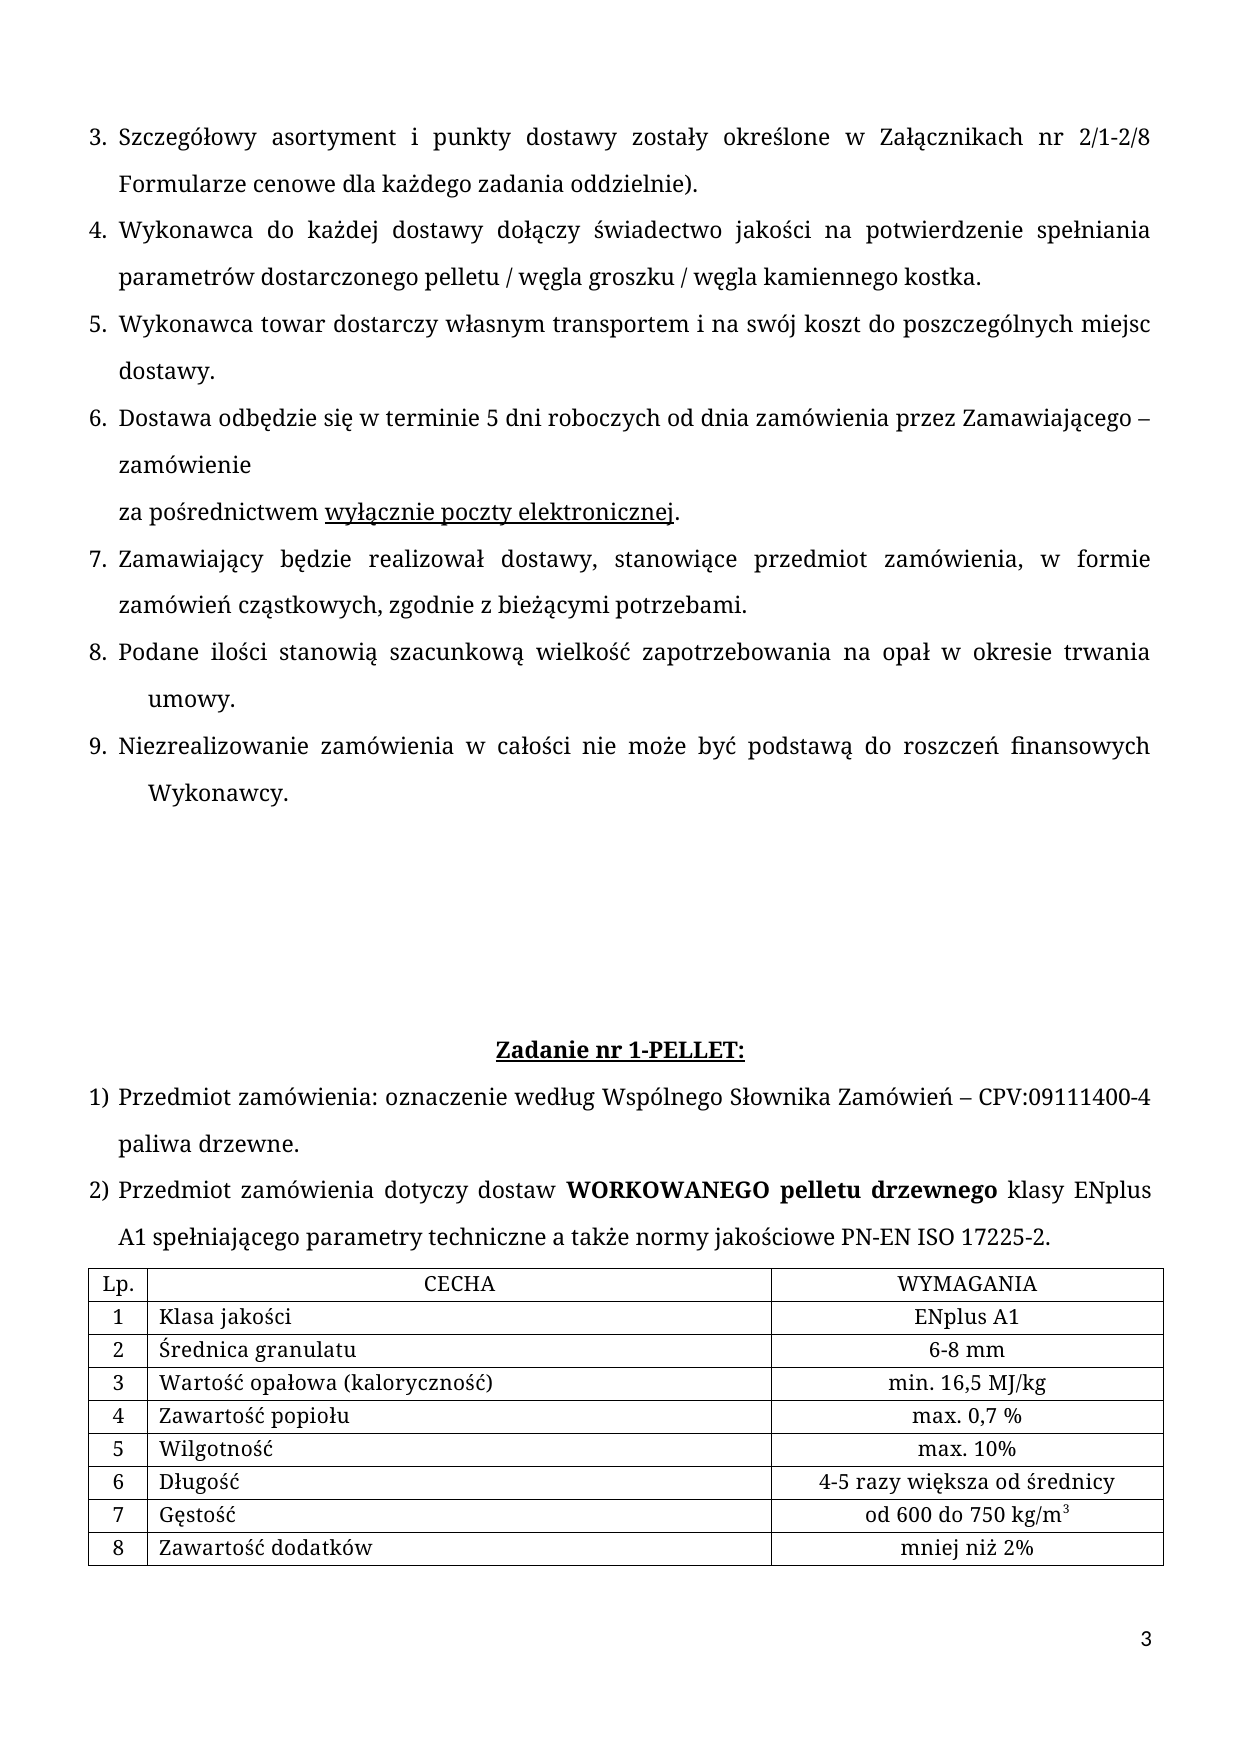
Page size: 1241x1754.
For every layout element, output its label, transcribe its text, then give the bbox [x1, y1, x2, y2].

list Dostawa odbędzie się w terminie 5 dni roboczych od dnia zamówienia przez Zamawiającego – zamówienie za pośrednictwem wyłącznie poczty elektronicznej. [89, 402, 1152, 527]
table_cell 2 [89, 1335, 147, 1367]
list Przedmiot zamówienia: oznaczenie według Wspólnego Słownika Zamówień – CPV:09111400-4 paliwa drzewne. [89, 1081, 1152, 1159]
list Zamawiający będzie realizował dostawy, stanowiące przedmiot zamówienia, w formie zamówień cząstkowych, zgodnie z bieżącymi potrzebami. [89, 543, 1152, 621]
table_header WYMAGANIA [772, 1269, 1163, 1301]
table_cell Wartość opałowa (kaloryczność) [148, 1368, 771, 1400]
table_cell 6-8 mm [772, 1335, 1163, 1367]
list Szczegółowy asortyment i punkty dostawy zostały określone w Załącznikach nr 2/1-2/8 Formularze cenowe dla każdego zadania oddzielnie). [89, 121, 1152, 199]
table_cell 4 [89, 1401, 147, 1433]
table_cell max. 10% [772, 1434, 1163, 1466]
list Podane ilości stanowią szacunkową wielkość zapotrzebowania na opał w okresie trwania umowy. [89, 636, 1152, 714]
table_cell 6 [89, 1467, 147, 1499]
table_header Lp. [89, 1269, 147, 1301]
table_cell ENplus A1 [772, 1302, 1163, 1334]
list Przedmiot zamówienia dotyczy dostaw WORKOWANEGO pelletu drzewnego klasy ENplus A1 spełniającego parametry techniczne a także normy jakościowe PN-EN ISO 17225-2. [89, 1174, 1152, 1252]
list Wykonawca towar dostarczy własnym transportem i na swój koszt do poszczególnych miejsc dostawy. [89, 308, 1152, 386]
list Niezrealizowanie zamówienia w całości nie może być podstawą do roszczeń finansowych Wykonawcy. [89, 730, 1152, 808]
table_cell 1 [89, 1302, 147, 1334]
table_cell Długość [148, 1467, 771, 1499]
table_cell od 600 do 750 kg/m3 [772, 1500, 1163, 1532]
table_cell Zawartość dodatków [148, 1533, 771, 1565]
table_header CECHA [148, 1269, 771, 1301]
list Wykonawca do każdej dostawy dołączy świadectwo jakości na potwierdzenie spełniania parametrów dostarczonego pelletu / węgla groszku / węgla kamiennego kostka. [89, 214, 1152, 293]
table_cell 3 [89, 1368, 147, 1400]
table_cell Średnica granulatu [148, 1335, 771, 1367]
table_cell min. 16,5 MJ/kg [772, 1368, 1163, 1400]
table_cell mniej niż 2% [772, 1533, 1163, 1565]
table_cell Zawartość popiołu [148, 1401, 771, 1433]
text Zadanie nr 1-PELLET: [89, 1034, 1152, 1065]
table_cell Wilgotność [148, 1434, 771, 1466]
table_cell 4-5 razy większa od średnicy [772, 1467, 1163, 1499]
table_cell 5 [89, 1434, 147, 1466]
table_cell max. 0,7 % [772, 1401, 1163, 1433]
table_cell 7 [89, 1500, 147, 1532]
table_cell Gęstość [148, 1500, 771, 1532]
table_cell 8 [89, 1533, 147, 1565]
table_cell Klasa jakości [148, 1302, 771, 1334]
